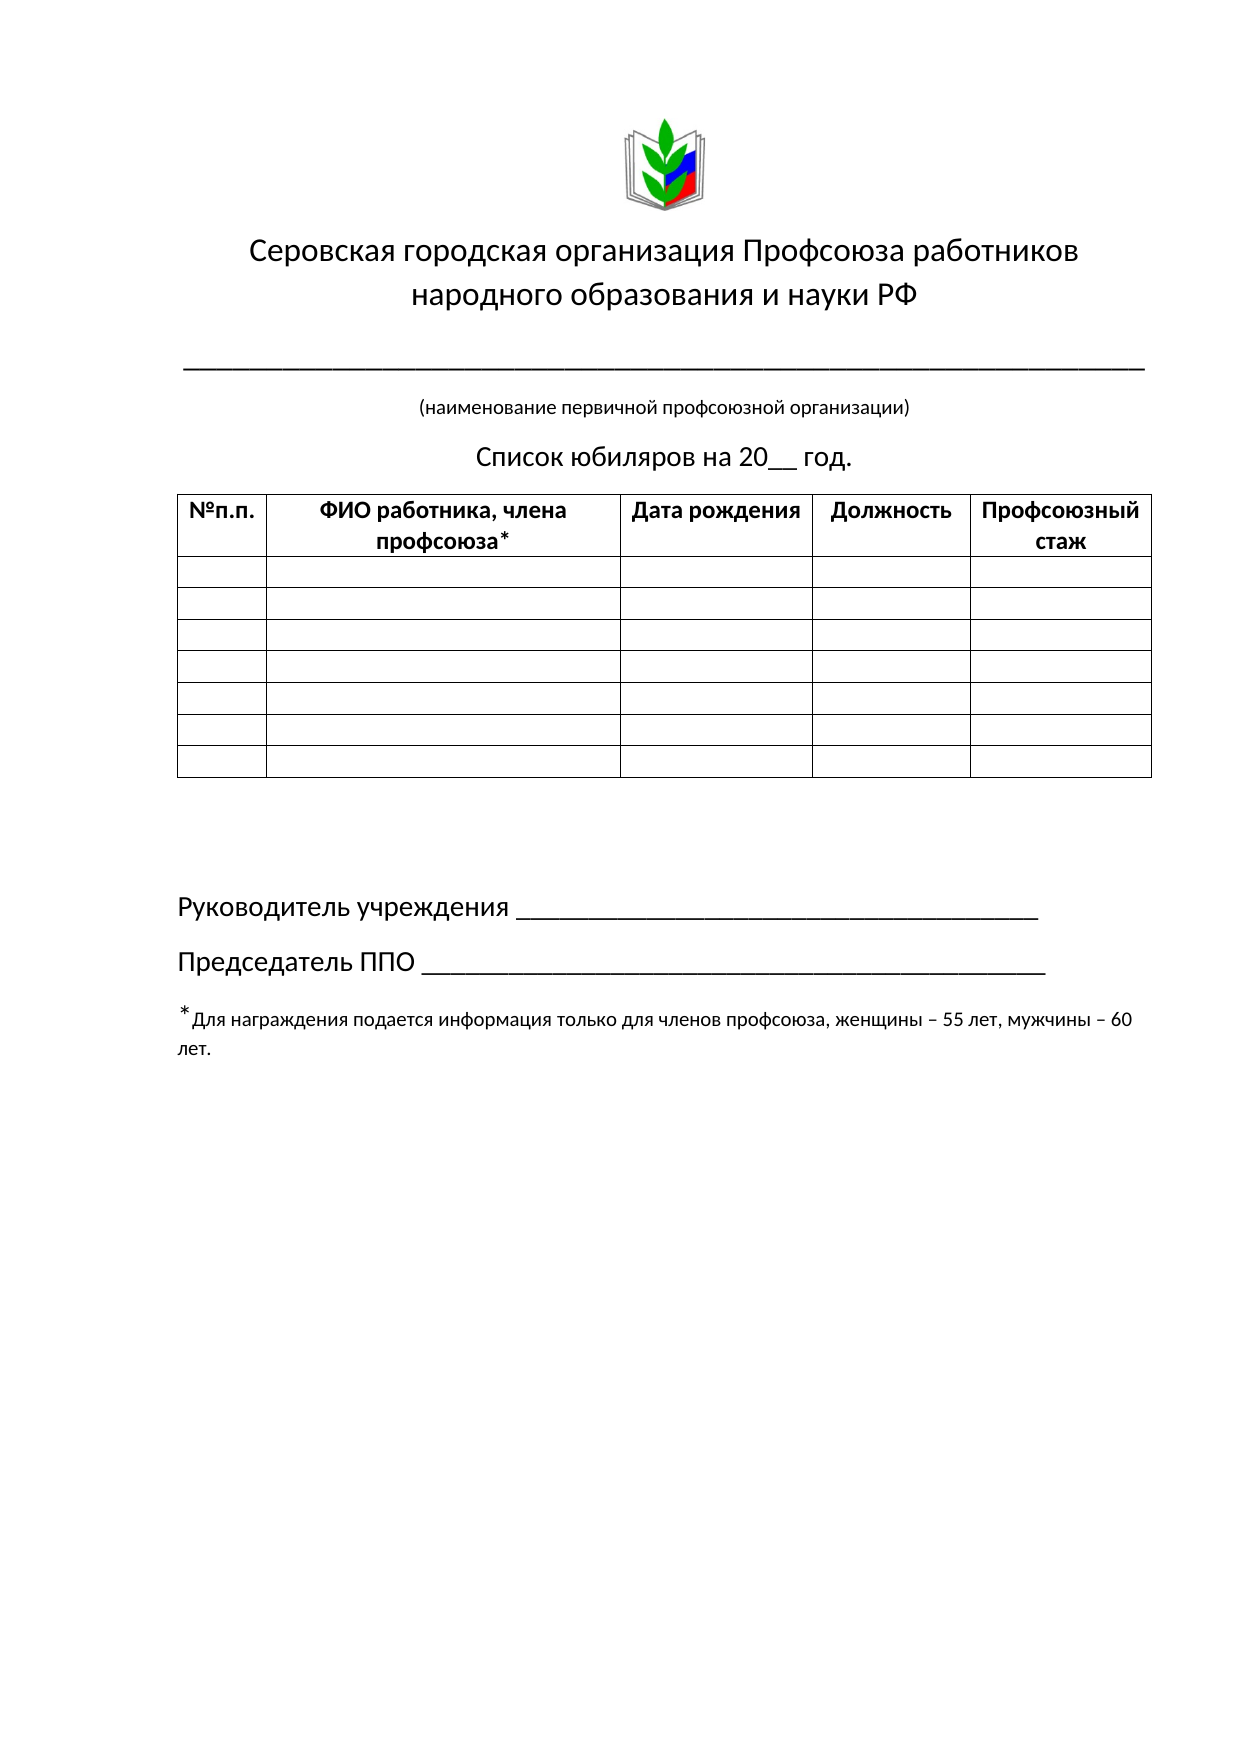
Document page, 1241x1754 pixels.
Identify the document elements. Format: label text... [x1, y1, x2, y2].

table_cell [267, 683, 620, 713]
table_cell [971, 557, 1151, 587]
table_cell [813, 557, 970, 587]
table_cell [178, 683, 266, 713]
table_cell [813, 620, 970, 650]
table_cell [178, 588, 266, 619]
table_cell [267, 715, 620, 745]
table_header Профсоюзный стаж [971, 495, 1151, 556]
text Председатель ППО ___________________________________________ [177, 943, 1152, 978]
table_cell [621, 588, 812, 619]
table_cell [813, 651, 970, 682]
text Список юбиляров на 20__ год. [177, 438, 1152, 474]
table_cell [621, 651, 812, 682]
text Серовская городская организация Профсоюза работников народного образования и науки РФ [177, 229, 1152, 314]
table_cell [178, 620, 266, 650]
table_cell [178, 746, 266, 777]
text Руководитель учреждения ____________________________________ [177, 888, 1152, 923]
table_cell [267, 620, 620, 650]
table_cell [813, 746, 970, 777]
table_cell [267, 651, 620, 682]
table_cell [267, 557, 620, 587]
table_header №п.п. [178, 495, 266, 556]
table_cell [178, 651, 266, 682]
table_cell [621, 620, 812, 650]
text __________________________________________________________ [177, 334, 1152, 374]
table_cell [267, 588, 620, 619]
table_header Дата рождения [621, 495, 812, 556]
table_cell [178, 715, 266, 745]
text *Для награждения подается информация только для членов профсоюза, женщины – 55 лет, мужчины – 60 лет. [177, 998, 1152, 1061]
table_cell [621, 715, 812, 745]
table_cell [971, 715, 1151, 745]
table_header Должность [813, 495, 970, 556]
table_cell [971, 651, 1151, 682]
picture [623, 118, 706, 211]
table_cell [267, 746, 620, 777]
table_cell [621, 557, 812, 587]
table_cell [813, 715, 970, 745]
table_cell [178, 557, 266, 587]
table_cell [813, 683, 970, 713]
table_cell [621, 746, 812, 777]
table_cell [621, 683, 812, 713]
table_cell [971, 588, 1151, 619]
table_cell [971, 746, 1151, 777]
text (наименование первичной профсоюзной организации) [177, 394, 1152, 420]
table_header ФИО работника, члена профсоюза* [267, 495, 620, 556]
table_cell [971, 683, 1151, 713]
table_cell [813, 588, 970, 619]
table_cell [971, 620, 1151, 650]
